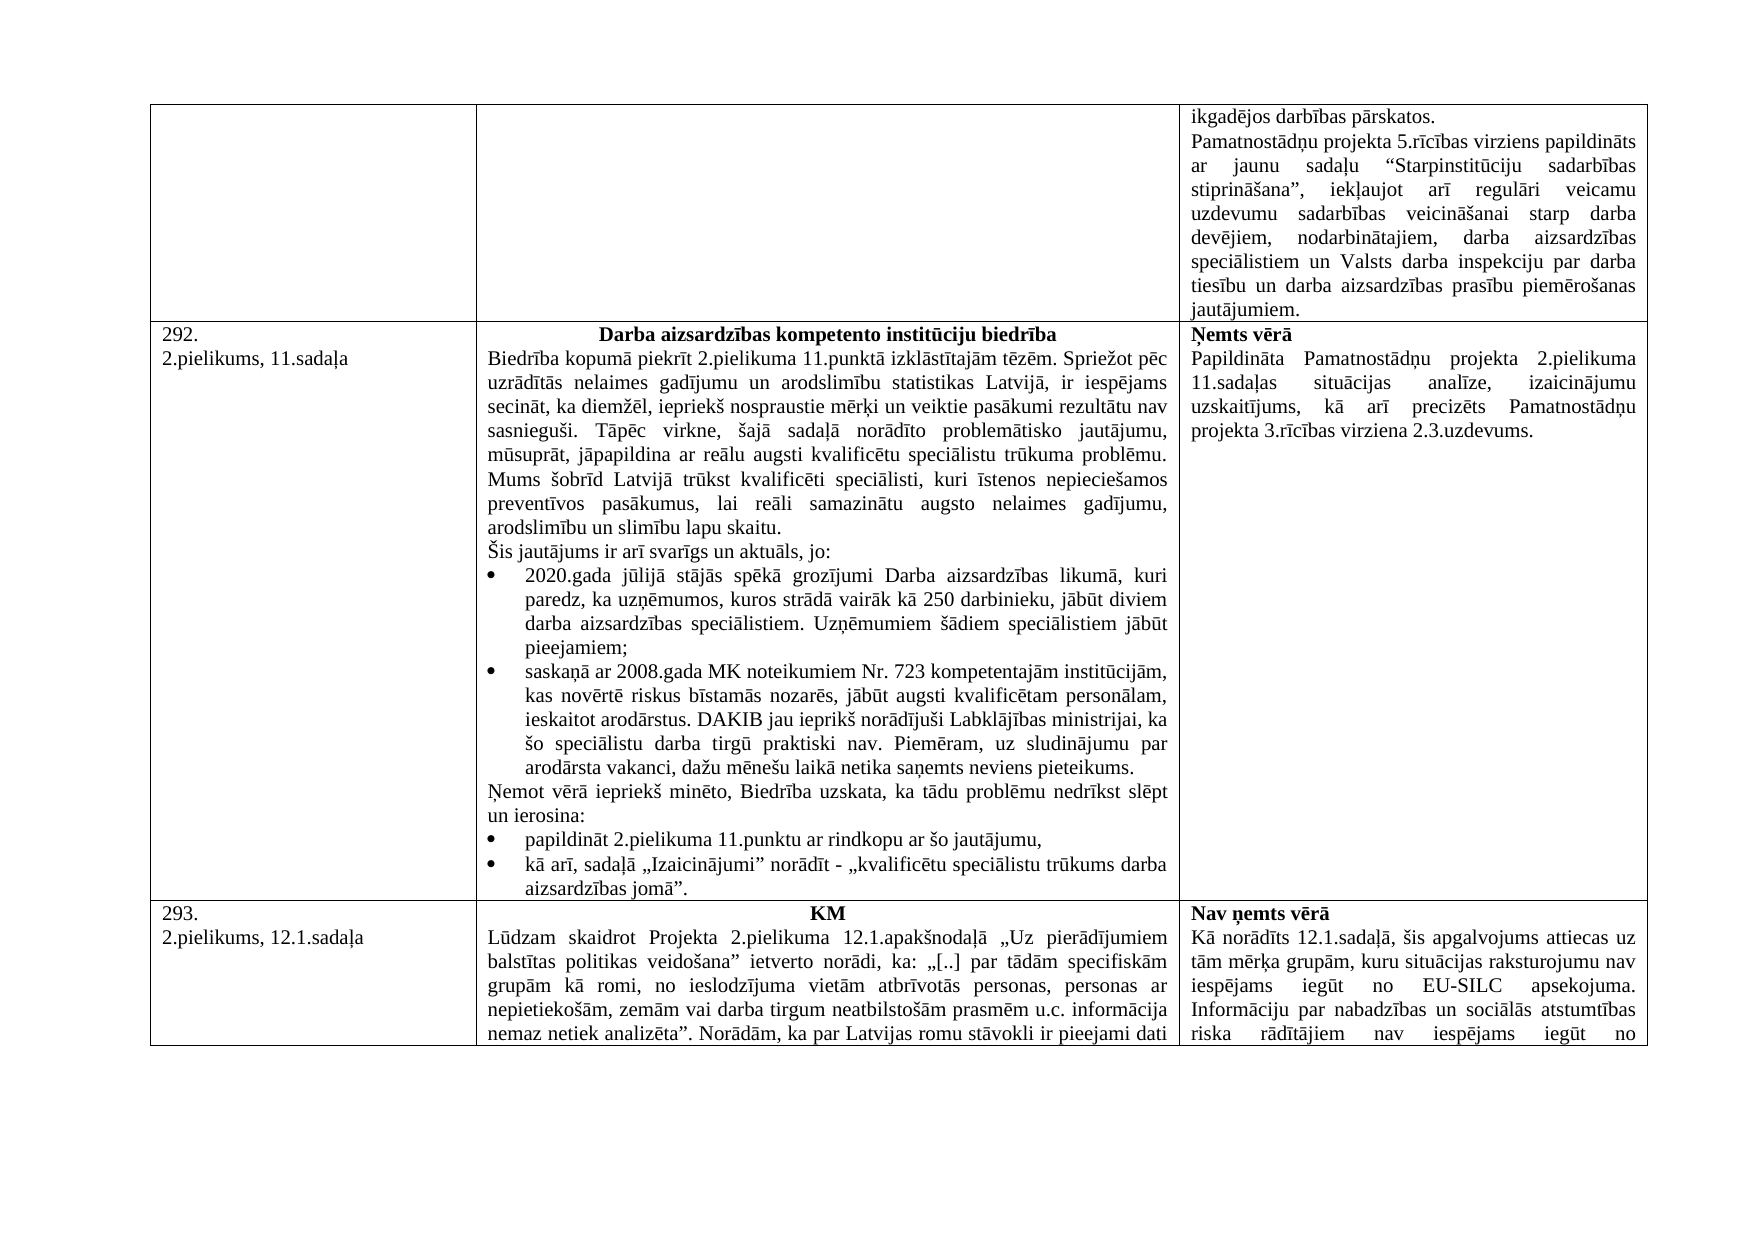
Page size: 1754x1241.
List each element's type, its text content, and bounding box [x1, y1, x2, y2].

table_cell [151, 901, 476, 1045]
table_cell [151, 105, 476, 321]
table_cell 292. 2.pielikums, 11.sadaļa [151, 322, 476, 899]
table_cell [1180, 901, 1647, 1045]
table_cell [477, 901, 1179, 1045]
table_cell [1180, 105, 1647, 321]
table_cell Ņemts vērā Papildināta Pamatnostādņu projekta 2.pielikuma 11.sadaļas situācijas analīze, izaicinājumu uzskaitījums, kā arī precizēts Pamatnostādņu projekta 3.rīcības virziena 2.3.uzdevums. [1180, 322, 1647, 899]
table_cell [477, 105, 1179, 321]
table_cell Darba aizsardzības kompetento institūciju biedrība Biedrība kopumā piekrīt 2.pielikuma 11.punktā izklāstītajām tēzēm. Spriežot pēc uzrādītās nelaimes gadījumu un arodslimību statistikas Latvijā, ir iespējams secināt, ka diemžēl, iepriekš nospraustie mērķi un veiktie pasākumi rezultātu nav sasnieguši. Tāpēc virkne, šajā sadaļā norādīto problemātisko jautājumu, mūsuprāt, jāpapildina ar reālu augsti kvalificētu speciālistu trūkuma problēmu. Mums šobrīd Latvijā trūkst kvalificēti speciālisti, kuri īstenos nepieciešamos preventīvos pasākumus, lai reāli samazinātu augsto nelaimes gadījumu, arodslimību un slimību lapu skaitu. Šis jautājums ir arī svarīgs un aktuāls, jo: 2020.gada jūlijā stājās spēkā grozījumi Darba aizsardzības likumā, kuri paredz, ka uzņēmumos, kuros strādā vairāk kā 250 darbinieku, jābūt diviem darba aizsardzības speciālistiem. Uzņēmumiem šādiem speciālistiem jābūt pieejamiem; saskaņā ar 2008.gada MK noteikumiem Nr. 723 kompetentajām institūcijām, kas novērtē riskus bīstamās nozarēs, jābūt augsti kvalificētam personālam, ieskaitot arodārstus. DAKIB jau ieprikš norādījuši Labklājības ministrijai, ka šo speciālistu darba tirgū praktiski nav. Piemēram, uz sludinājumu par arodārsta vakanci, dažu mēnešu laikā netika saņemts neviens pieteikums. Ņemot vērā iepriekš minēto, Biedrība uzskata, ka tādu problēmu nedrīkst slēpt un ierosina: papildināt 2.pielikuma 11.punktu ar rindkopu ar šo jautājumu, kā arī, sadaļā „Izaicinājumi” norādīt - „kvalificētu speciālistu trūkums darba aizsardzības jomā”. [477, 322, 1179, 899]
